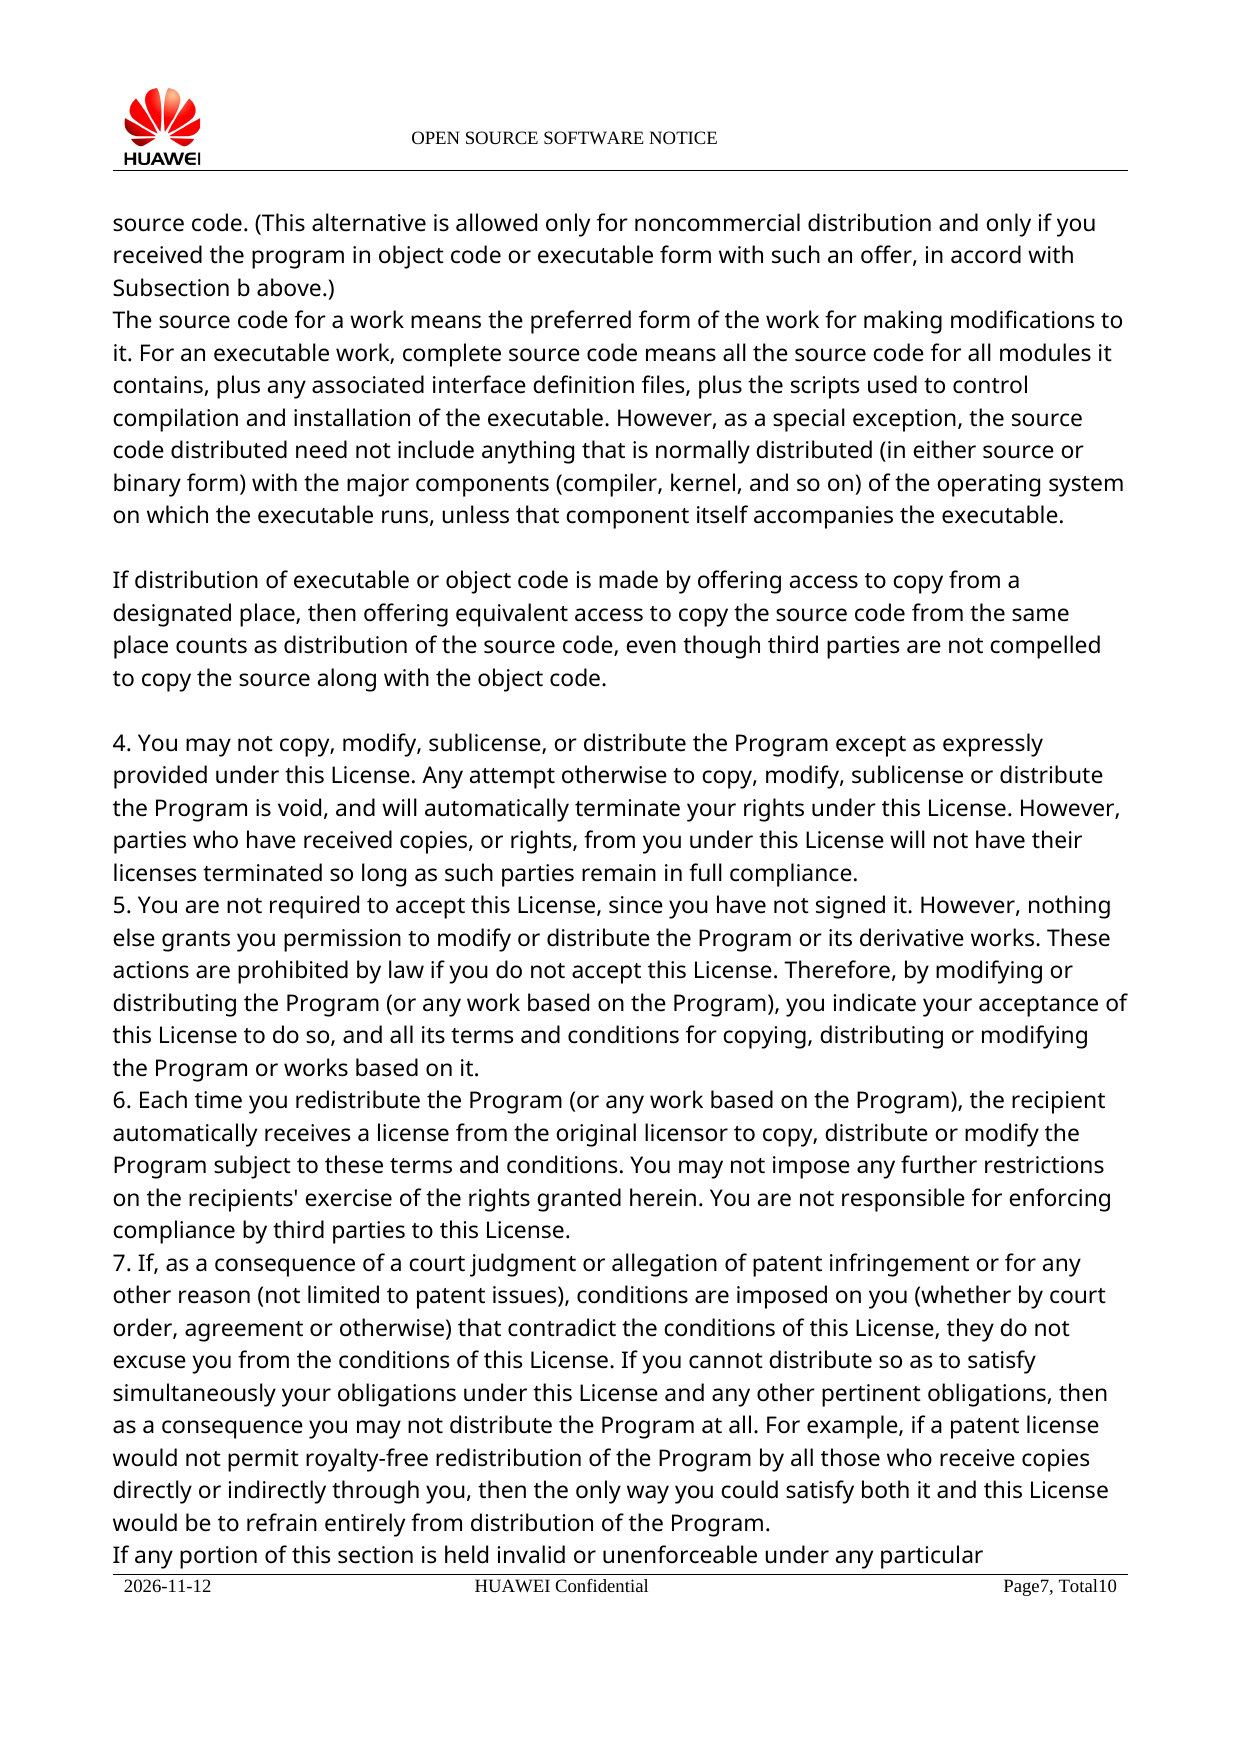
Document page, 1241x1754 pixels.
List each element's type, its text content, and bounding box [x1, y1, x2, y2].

text If distribution of executable or object code is made by offering access to copy from a designated place, then offering equivalent access to copy the source code from the same place counts as distribution of the source code, even though third parties are not compelled to copy the source along with the object code. [112, 564, 1128, 694]
text 7. If, as a consequence of a court judgment or allegation of patent infringement or for any other reason (not limited to patent issues), conditions are imposed on you (whether by court order, agreement or otherwise) that contradict the conditions of this License, they do not excuse you from the conditions of this License. If you cannot distribute so as to satisfy simultaneously your obligations under this License and any other pertinent obligations, then as a consequence you may not distribute the Program at all. For example, if a patent license would not permit royalty-free redistribution of the Program by all those who receive copies directly or indirectly through you, then the only way you could satisfy both it and this License would be to refrain entirely from distribution of the Program. [112, 1246, 1128, 1539]
text The source code for a work means the preferred form of the work for making modifications to it. For an executable work, complete source code means all the source code for all modules it contains, plus any associated interface definition files, plus the scripts used to control compilation and installation of the executable. However, as a special exception, the source code distributed need not include anything that is normally distributed (in either source or binary form) with the major components (compiler, kernel, and so on) of the operating system on which the executable runs, unless that component itself accompanies the executable. [112, 304, 1128, 531]
text 6. Each time you redistribute the Program (or any work based on the Program), the recipient automatically receives a license from the original licensor to copy, distribute or modify the Program subject to these terms and conditions. You may not impose any further restrictions on the recipients' exercise of the rights granted herein. You are not responsible for enforcing compliance by third parties to this License. [112, 1084, 1128, 1246]
picture [124, 88, 201, 165]
text 5. You are not required to accept this License, since you have not signed it. However, nothing else grants you permission to modify or distribute the Program or its derivative works. These actions are prohibited by law if you do not accept this License. Therefore, by modifying or distributing the Program (or any work based on the Program), you indicate your acceptance of this License to do so, and all its terms and conditions for copying, distributing or modifying the Program or works based on it. [112, 889, 1128, 1084]
text 4. You may not copy, modify, sublicense, or distribute the Program except as expressly provided under this License. Any attempt otherwise to copy, modify, sublicense or distribute the Program is void, and will automatically terminate your rights under this License. However, parties who have received copies, or rights, from you under this License will not have their licenses terminated so long as such parties remain in full compliance. [112, 726, 1128, 889]
